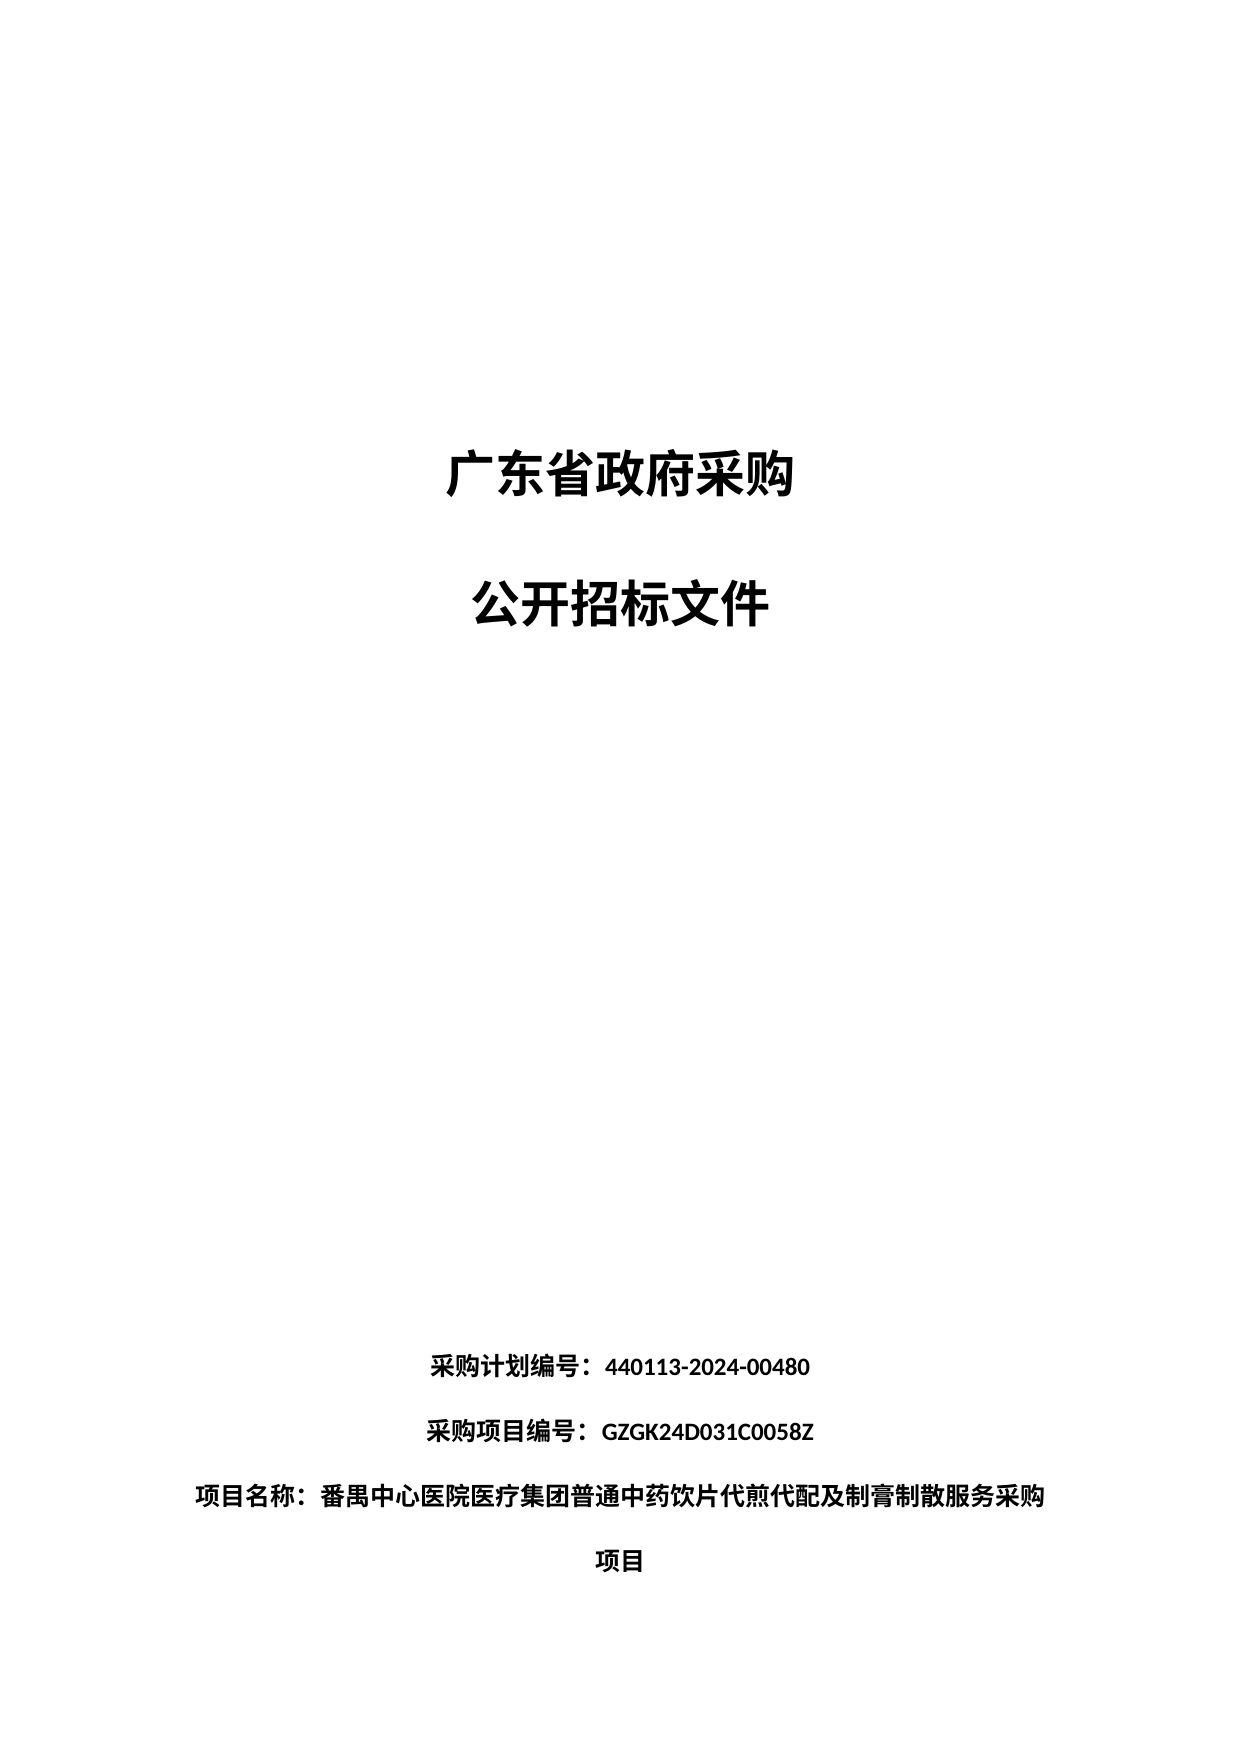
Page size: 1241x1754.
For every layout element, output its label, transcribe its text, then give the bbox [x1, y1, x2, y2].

text 采购项目编号：GZGK24D031C0058Z [187, 1397, 1053, 1462]
text 采购计划编号：440113-2024-00480 [187, 1332, 1053, 1397]
text 广东省政府采购 [187, 422, 1053, 519]
text 公开招标文件 [187, 552, 1053, 1332]
text 项目名称：番禺中心医院医疗集团普通中药饮片代煎代配及制膏制散服务采购项目 [187, 1462, 1053, 1592]
